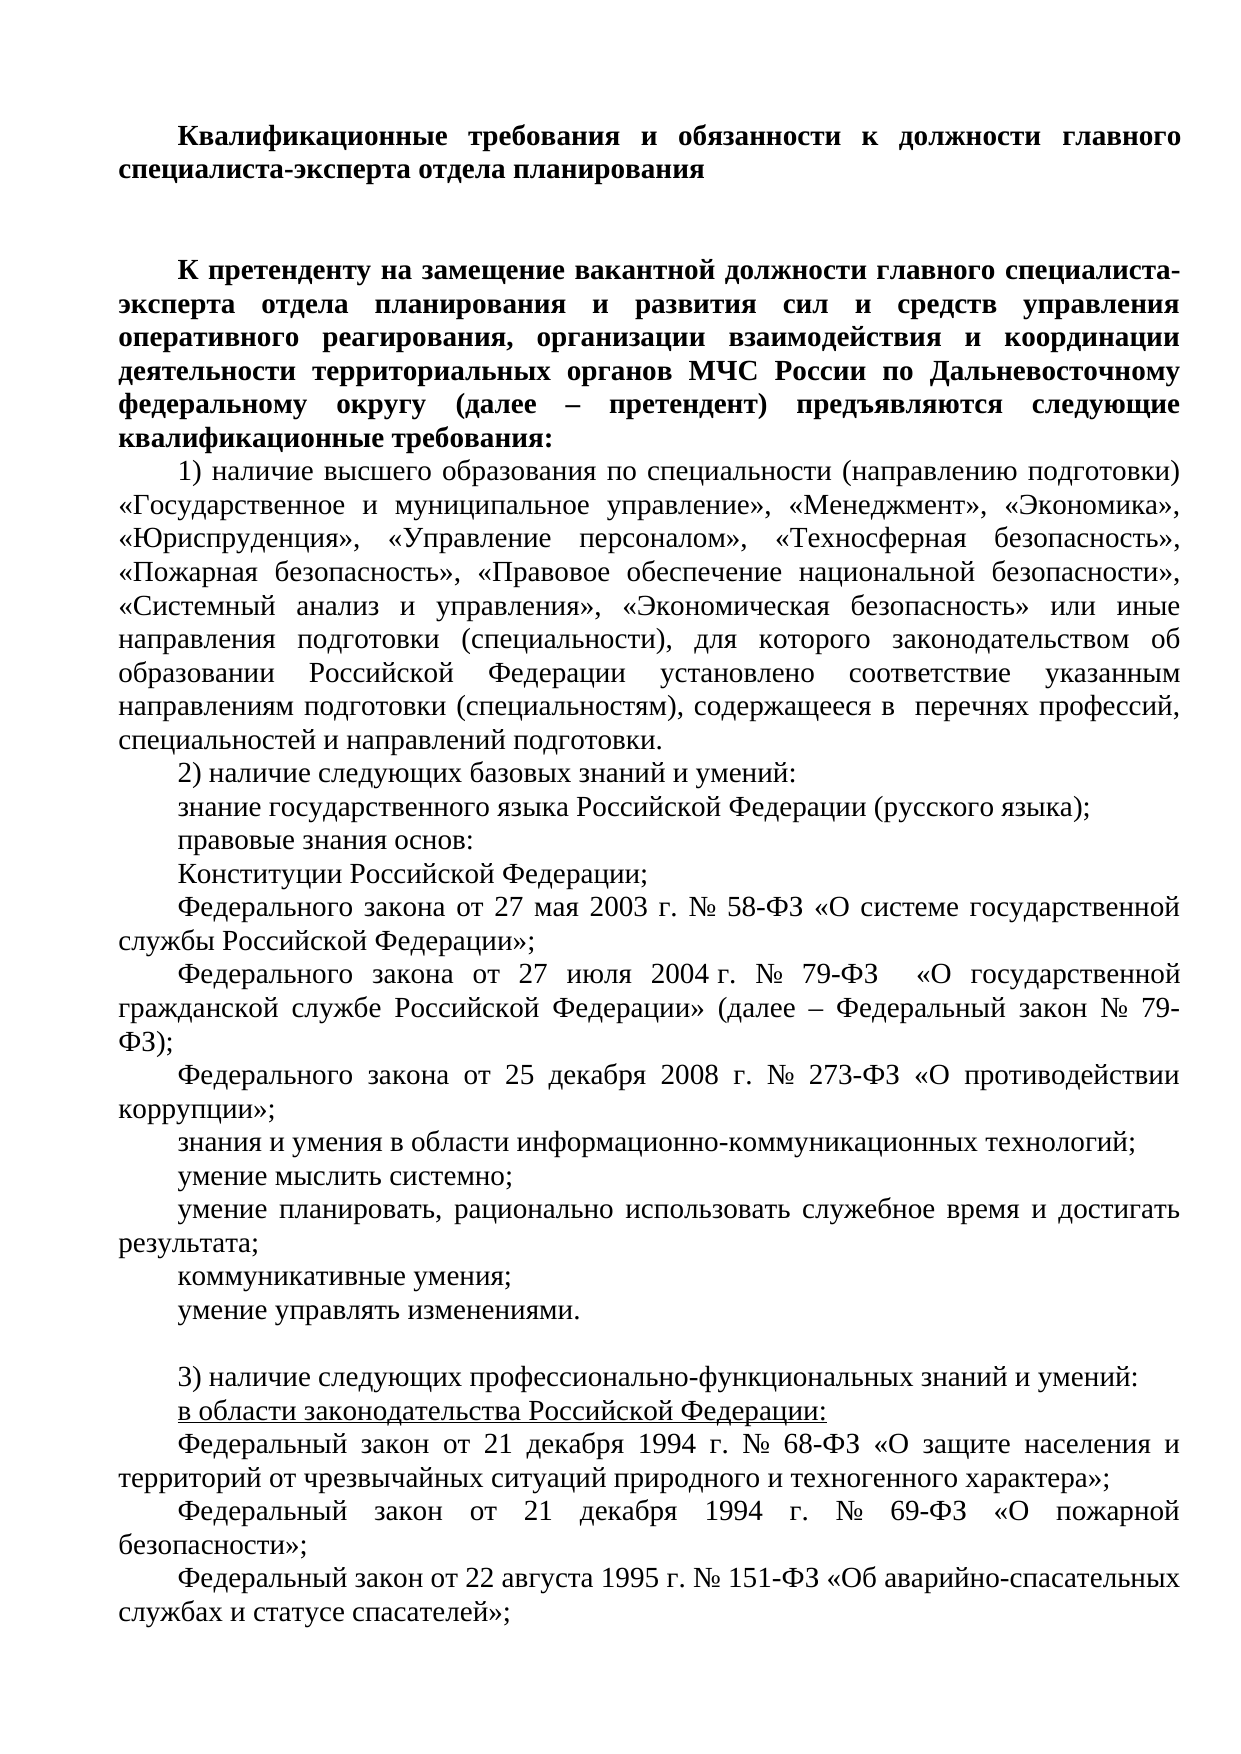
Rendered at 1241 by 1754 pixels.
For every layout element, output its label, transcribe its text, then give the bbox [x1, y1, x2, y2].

text умение мыслить системно; [118, 1158, 1181, 1191]
text К претенденту на замещение вакантной должности главного специалиста-эксперта отдела планирования и развития сил и средств управления оперативного реагирования, организации взаимодействия и координации деятельности территориальных органов МЧС России по Дальневосточному федеральному округу (далее – претендент) предъявляются следующие квалификационные требования: [118, 252, 1181, 453]
text Федеральный закон от 21 декабря 1994 г. № 68-ФЗ «О защите населения и территорий от чрезвычайных ситуаций природного и техногенного характера»; [118, 1426, 1181, 1493]
text умение управлять изменениями. [118, 1292, 1181, 1326]
text знания и умения в области информационно-коммуникационных технологий; [118, 1124, 1181, 1158]
text Федеральный закон от 21 декабря 1994 г. № 69-ФЗ «О пожарной безопасности»; [118, 1493, 1181, 1560]
text в области законодательства Российской Федерации: [118, 1393, 1181, 1426]
text коммуникативные умения; [118, 1258, 1181, 1292]
text Федерального закона от 27 июля 2004 г. № 79-ФЗ «О государственной гражданской службе Российской Федерации» (далее – Федеральный закон № 79-ФЗ); [118, 957, 1181, 1057]
text Конституции Российской Федерации; [118, 856, 1181, 889]
text знание государственного языка Российской Федерации (русского языка); [118, 789, 1181, 822]
text 3) наличие следующих профессионально-функциональных знаний и умений: [118, 1359, 1181, 1393]
text Федеральный закон от 22 августа 1995 г. № 151-ФЗ «Об аварийно-спасательных службах и статусе спасателей»; [118, 1560, 1181, 1627]
text 2) наличие следующих базовых знаний и умений: [118, 755, 1181, 789]
text Федерального закона от 27 мая 2003 г. № 58-ФЗ «О системе государственной службы Российской Федерации»; [118, 889, 1181, 957]
text правовые знания основ: [118, 822, 1181, 856]
text 1) наличие высшего образования по специальности (направлению подготовки) «Государственное и муниципальное управление», «Менеджмент», «Экономика», «Юриспруденция», «Управление персоналом», «Техносферная безопасность», «Пожарная безопасность», «Правовое обеспечение национальной безопасности», «Системный анализ и управления», «Экономическая безопасность» или иные направления подготовки (специальности), для которого законодательством об образовании Российской Федерации установлено соответствие указанным направлениям подготовки (специальностям), содержащееся в перечнях профессий, специальностей и направлений подготовки. [118, 453, 1181, 755]
text Квалификационные требования и обязанности к должности главного специалиста-эксперта отдела планирования [118, 118, 1181, 185]
text умение планировать, рационально использовать служебное время и достигать результата; [118, 1191, 1181, 1258]
text Федерального закона от 25 декабря 2008 г. № 273-ФЗ «О противодействии коррупции»; [118, 1057, 1181, 1124]
